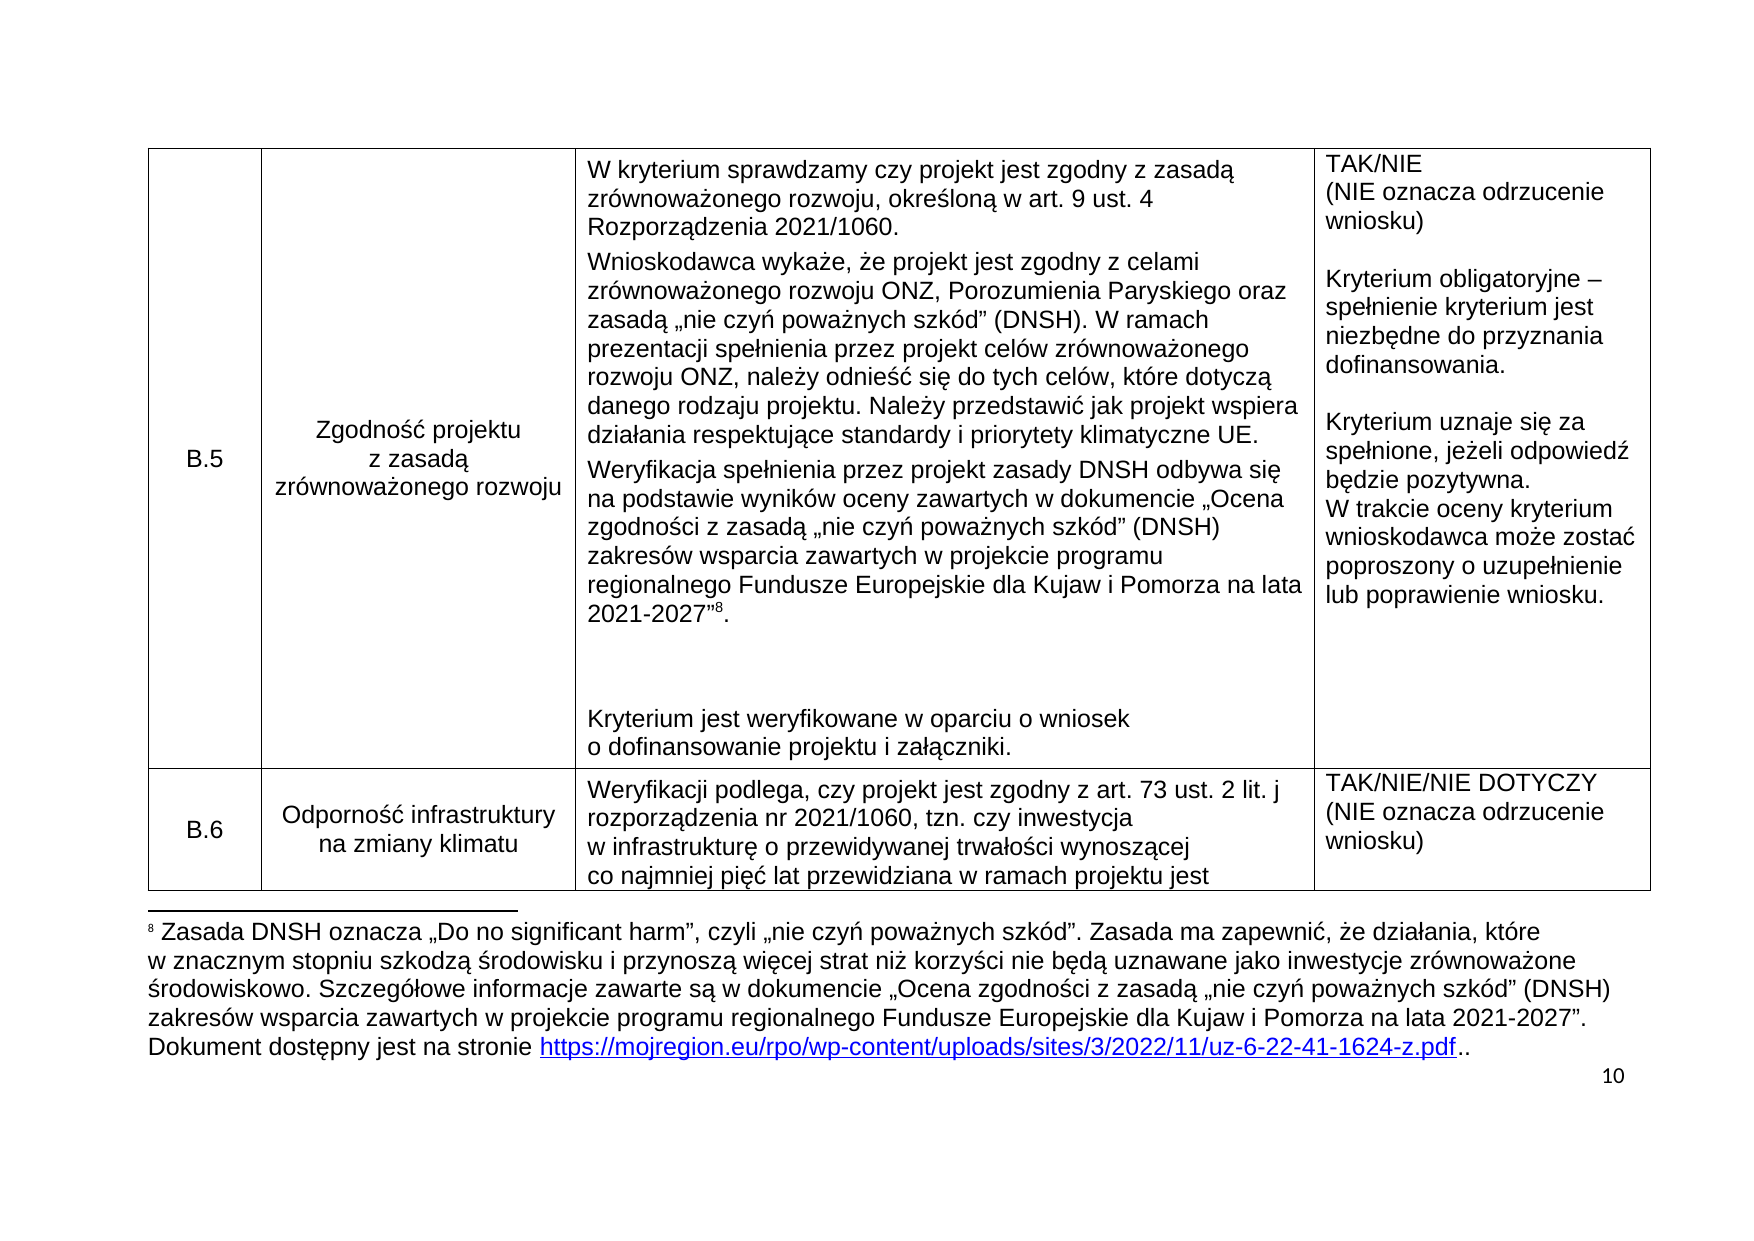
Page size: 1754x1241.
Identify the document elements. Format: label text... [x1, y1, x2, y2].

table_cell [576, 769, 1314, 890]
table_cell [262, 769, 575, 890]
table_cell B.6 [149, 769, 261, 890]
table_cell B.5 [149, 149, 261, 767]
table_cell Zgodność projektu z zasadą zrównoważonego rozwoju [262, 149, 575, 767]
table_cell W kryterium sprawdzamy czy projekt jest zgodny z zasadą zrównoważonego rozwoju, określoną w art. 9 ust. 4 Rozporządzenia 2021/1060. Wnioskodawca wykaże, że projekt jest zgodny z celami zrównoważonego rozwoju ONZ, Porozumienia Paryskiego oraz zasadą „nie czyń poważnych szkód” (DNSH). W ramach prezentacji spełnienia przez projekt celów zrównoważonego rozwoju ONZ, należy odnieść się do tych celów, które dotyczą danego rodzaju projektu. Należy przedstawić jak projekt wspiera działania respektujące standardy i priorytety klimatyczne UE. Weryfikacja spełnienia przez projekt zasady DNSH odbywa się na podstawie wyników oceny zawartych w dokumencie „Ocena zgodności z zasadą „nie czyń poważnych szkód” (DNSH) zakresów wsparcia zawartych w projekcie programu regionalnego Fundusze Europejskie dla Kujaw i Pomorza na lata 2021-2027”. Kryterium jest weryfikowane w oparciu o wniosek o dofinansowanie projektu i załączniki. [576, 149, 1314, 767]
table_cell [1315, 769, 1650, 890]
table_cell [1315, 149, 1650, 767]
